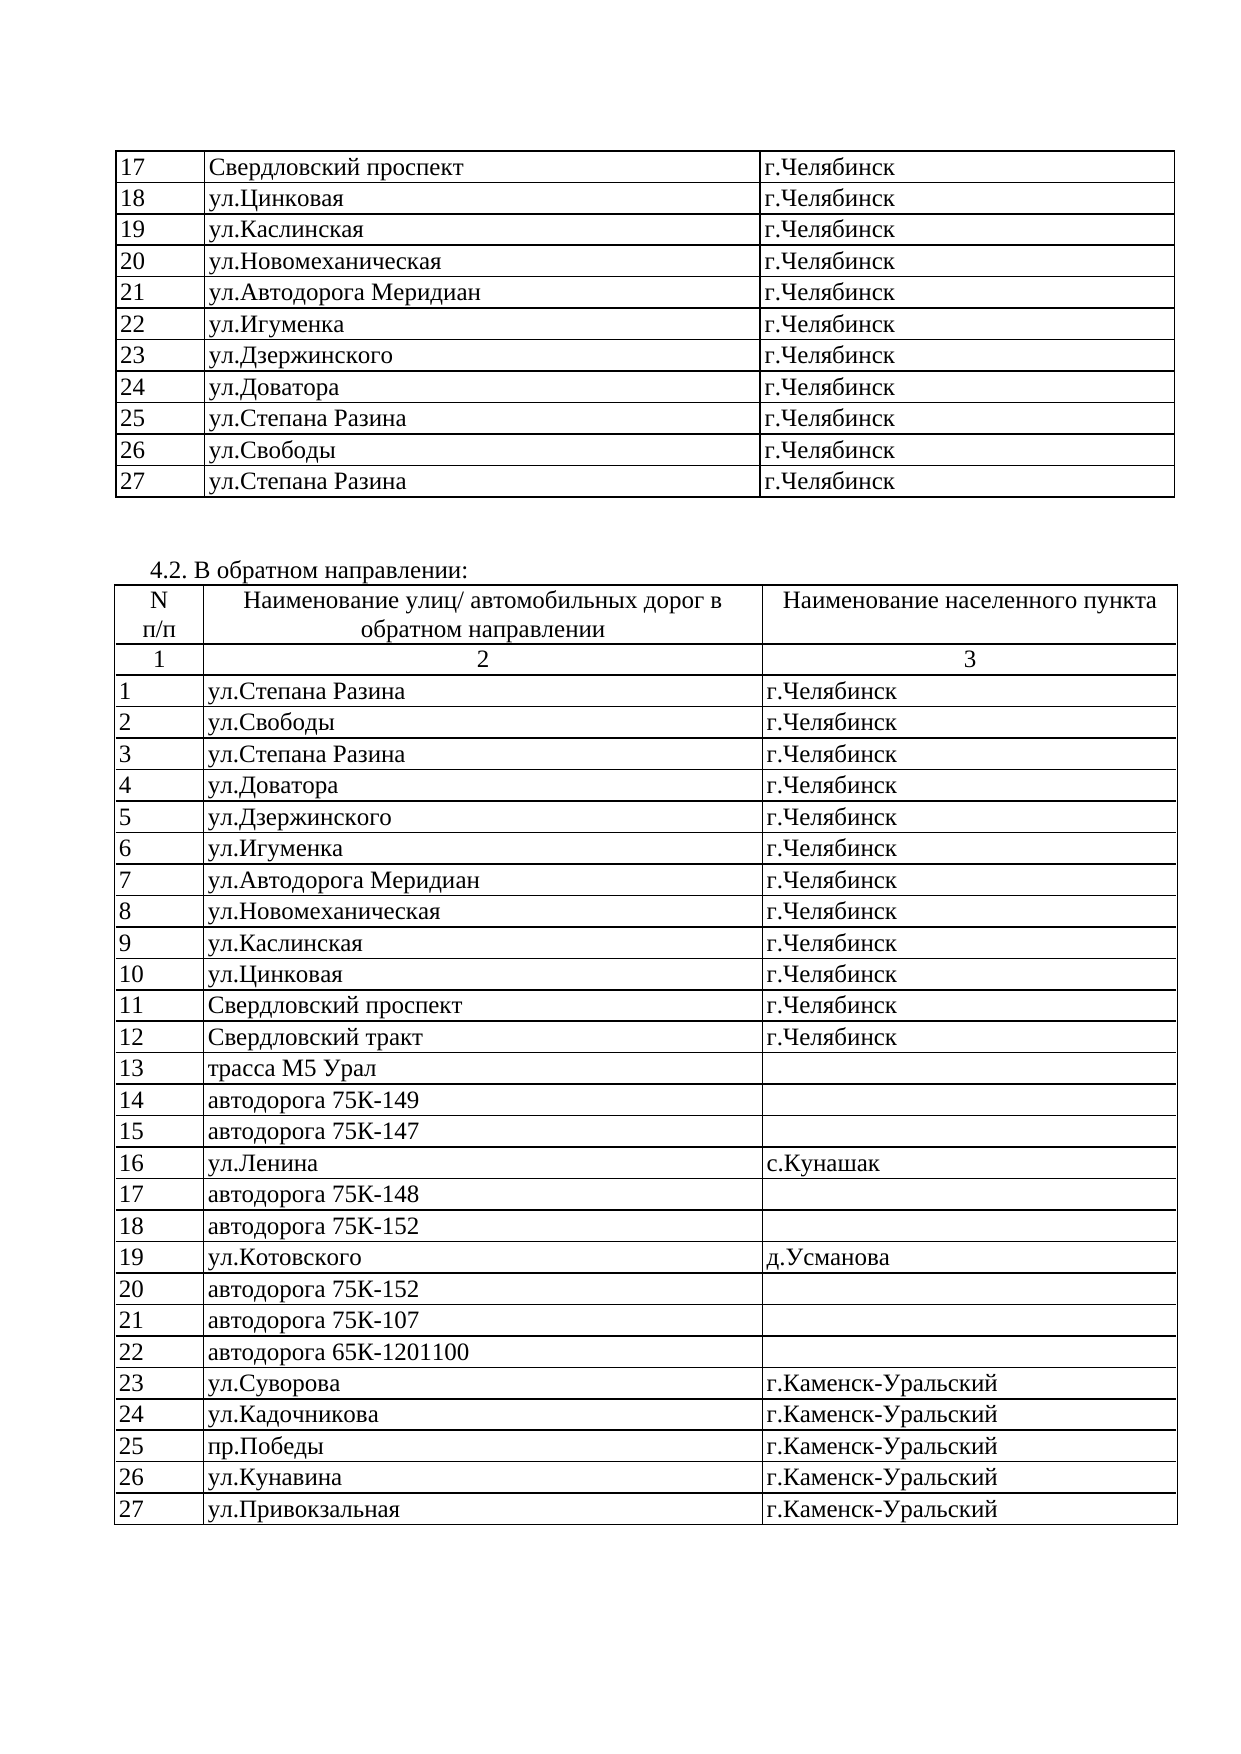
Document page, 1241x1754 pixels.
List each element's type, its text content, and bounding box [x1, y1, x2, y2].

table_cell 24 [115, 1399, 203, 1429]
table_cell 12 [115, 1021, 203, 1052]
table_cell 6 [115, 833, 203, 863]
table_cell [763, 1335, 1177, 1366]
table_cell ул.Свободы [205, 435, 759, 464]
table_cell ул.Суворова [204, 1368, 762, 1398]
table_cell г.Челябинск [761, 466, 1174, 496]
table_cell 7 [115, 864, 203, 894]
table_cell ул.Кадочникова [204, 1400, 762, 1429]
table_cell ул.Котовского [204, 1242, 762, 1272]
table_cell 5 [115, 801, 203, 832]
table_cell г.Челябинск [761, 435, 1174, 464]
table_cell г.Челябинск [761, 309, 1174, 339]
table_cell ул.Степана Разина [205, 403, 759, 433]
table_cell 20 [115, 1273, 203, 1303]
table_cell [763, 1115, 1177, 1146]
table_cell 26 [115, 1462, 203, 1492]
table_cell 17 [115, 1179, 203, 1209]
table_cell 24 [117, 372, 204, 402]
table_cell ул.Новомеханическая [204, 896, 762, 926]
table_cell 10 [115, 959, 203, 989]
table_cell автодорога 75К-149 [204, 1085, 762, 1115]
table_cell 22 [115, 1336, 203, 1366]
table_cell г.Каменск-Уральский [763, 1492, 1177, 1524]
table_cell автодорога 75К-148 [204, 1179, 762, 1209]
table_cell д.Усманова [763, 1241, 1177, 1272]
table_cell ул.Цинковая [205, 183, 759, 213]
table_cell [763, 1052, 1177, 1083]
table_cell 1 [115, 675, 203, 706]
table_cell 3 [763, 643, 1177, 674]
table_cell 26 [117, 435, 204, 464]
table_cell 19 [117, 215, 204, 244]
table_cell ул.Дзержинского [205, 340, 759, 370]
table_cell Свердловский проспект [205, 152, 759, 181]
table_cell 11 [115, 990, 203, 1020]
table_cell г.Челябинск [763, 800, 1177, 832]
table_cell г.Челябинск [761, 277, 1174, 307]
table_cell ул.Степана Разина [204, 676, 762, 706]
table_cell автодорога 75К-147 [204, 1116, 762, 1146]
table_cell [763, 1304, 1177, 1335]
table_cell г.Челябинск [761, 372, 1174, 402]
table_cell 23 [115, 1368, 203, 1398]
table_cell ул.Доватора [204, 770, 762, 800]
table_cell г.Каменск-Уральский [763, 1429, 1177, 1461]
table_cell Свердловский тракт [204, 1022, 762, 1052]
table_cell пр.Победы [204, 1431, 762, 1461]
table_cell г.Челябинск [761, 183, 1174, 213]
table_cell ул.Игуменка [204, 833, 762, 863]
table_cell ул.Каслинская [204, 928, 762, 957]
table_cell ул.Автодорога Меридиан [204, 865, 762, 894]
table_cell г.Челябинск [763, 863, 1177, 894]
table_cell 4 [115, 770, 203, 800]
table_cell 1 [115, 644, 203, 674]
table_cell г.Челябинск [763, 832, 1177, 863]
table_cell г.Каменск-Уральский [763, 1366, 1177, 1398]
table_cell г.Челябинск [763, 769, 1177, 800]
table_cell ул.Ленина [204, 1148, 762, 1178]
table_cell 15 [115, 1116, 203, 1146]
table_cell ул.Кунавина [204, 1462, 762, 1492]
table_cell 21 [117, 277, 204, 307]
table_cell ул.Степана Разина [204, 739, 762, 769]
table_cell г.Челябинск [761, 215, 1174, 244]
table_cell автодорога 75К-152 [204, 1211, 762, 1241]
table_cell 25 [115, 1430, 203, 1461]
table_cell г.Челябинск [761, 403, 1174, 433]
table_cell 13 [115, 1053, 203, 1083]
table_cell 2 [204, 645, 762, 674]
table_cell [763, 1178, 1177, 1209]
table_cell автодорога 65К-1201100 [204, 1337, 762, 1366]
table_cell г.Каменск-Уральский [763, 1461, 1177, 1492]
table_cell 14 [115, 1084, 203, 1115]
table_cell [763, 1209, 1177, 1241]
table_cell автодорога 75К-152 [204, 1274, 762, 1303]
table_cell г.Челябинск [763, 895, 1177, 926]
table_cell автодорога 75К-107 [204, 1305, 762, 1335]
table_cell г.Челябинск [763, 674, 1177, 706]
table_cell ул.Автодорога Меридиан [205, 277, 759, 307]
table_header Наименование населенного пункта [763, 586, 1177, 643]
table_cell г.Челябинск [761, 246, 1174, 276]
table_cell 3 [115, 738, 203, 769]
table_cell 16 [115, 1147, 203, 1178]
table_cell Свердловский проспект [204, 991, 762, 1020]
table_cell 21 [115, 1305, 203, 1335]
table_cell 25 [117, 403, 204, 433]
table_cell трасса М5 Урал [204, 1053, 762, 1083]
table_cell с.Кунашак [763, 1146, 1177, 1178]
table_cell г.Челябинск [763, 1020, 1177, 1052]
table_cell 27 [115, 1493, 203, 1524]
table_cell [763, 1083, 1177, 1115]
table_cell 23 [117, 340, 204, 370]
table_cell г.Челябинск [763, 737, 1177, 769]
table_cell г.Каменск-Уральский [763, 1398, 1177, 1429]
table_cell ул.Дзержинского [204, 802, 762, 832]
table_cell [763, 1272, 1177, 1303]
text 4.2. В обратном направлении: [150, 555, 1090, 584]
table_cell 8 [115, 896, 203, 926]
table_cell 19 [115, 1242, 203, 1272]
table_header N п/п [115, 586, 203, 643]
table_cell ул.Цинковая [204, 959, 762, 989]
table_cell 9 [115, 927, 203, 957]
table_cell 20 [117, 246, 204, 276]
table_cell ул.Каслинская [205, 215, 759, 244]
table_cell 18 [117, 183, 204, 213]
table_cell ул.Степана Разина [205, 466, 759, 496]
table_cell 27 [117, 466, 204, 496]
table_cell г.Челябинск [763, 989, 1177, 1020]
table_cell г.Челябинск [763, 926, 1177, 957]
table_cell г.Челябинск [761, 340, 1174, 370]
table_cell 22 [117, 309, 204, 339]
table_cell 2 [115, 707, 203, 737]
table_cell 18 [115, 1210, 203, 1241]
table_cell ул.Свободы [204, 707, 762, 737]
table_cell ул.Доватора [205, 372, 759, 402]
table_cell г.Челябинск [763, 958, 1177, 989]
table_cell ул.Новомеханическая [205, 246, 759, 276]
table_cell ул.Игуменка [205, 309, 759, 339]
table_cell ул.Привокзальная [204, 1494, 762, 1524]
table_cell г.Челябинск [761, 152, 1174, 181]
table_cell г.Челябинск [763, 706, 1177, 737]
table_cell 17 [117, 152, 204, 181]
table_header Наименование улиц/ автомобильных дорог в обратном направлении [204, 586, 762, 643]
